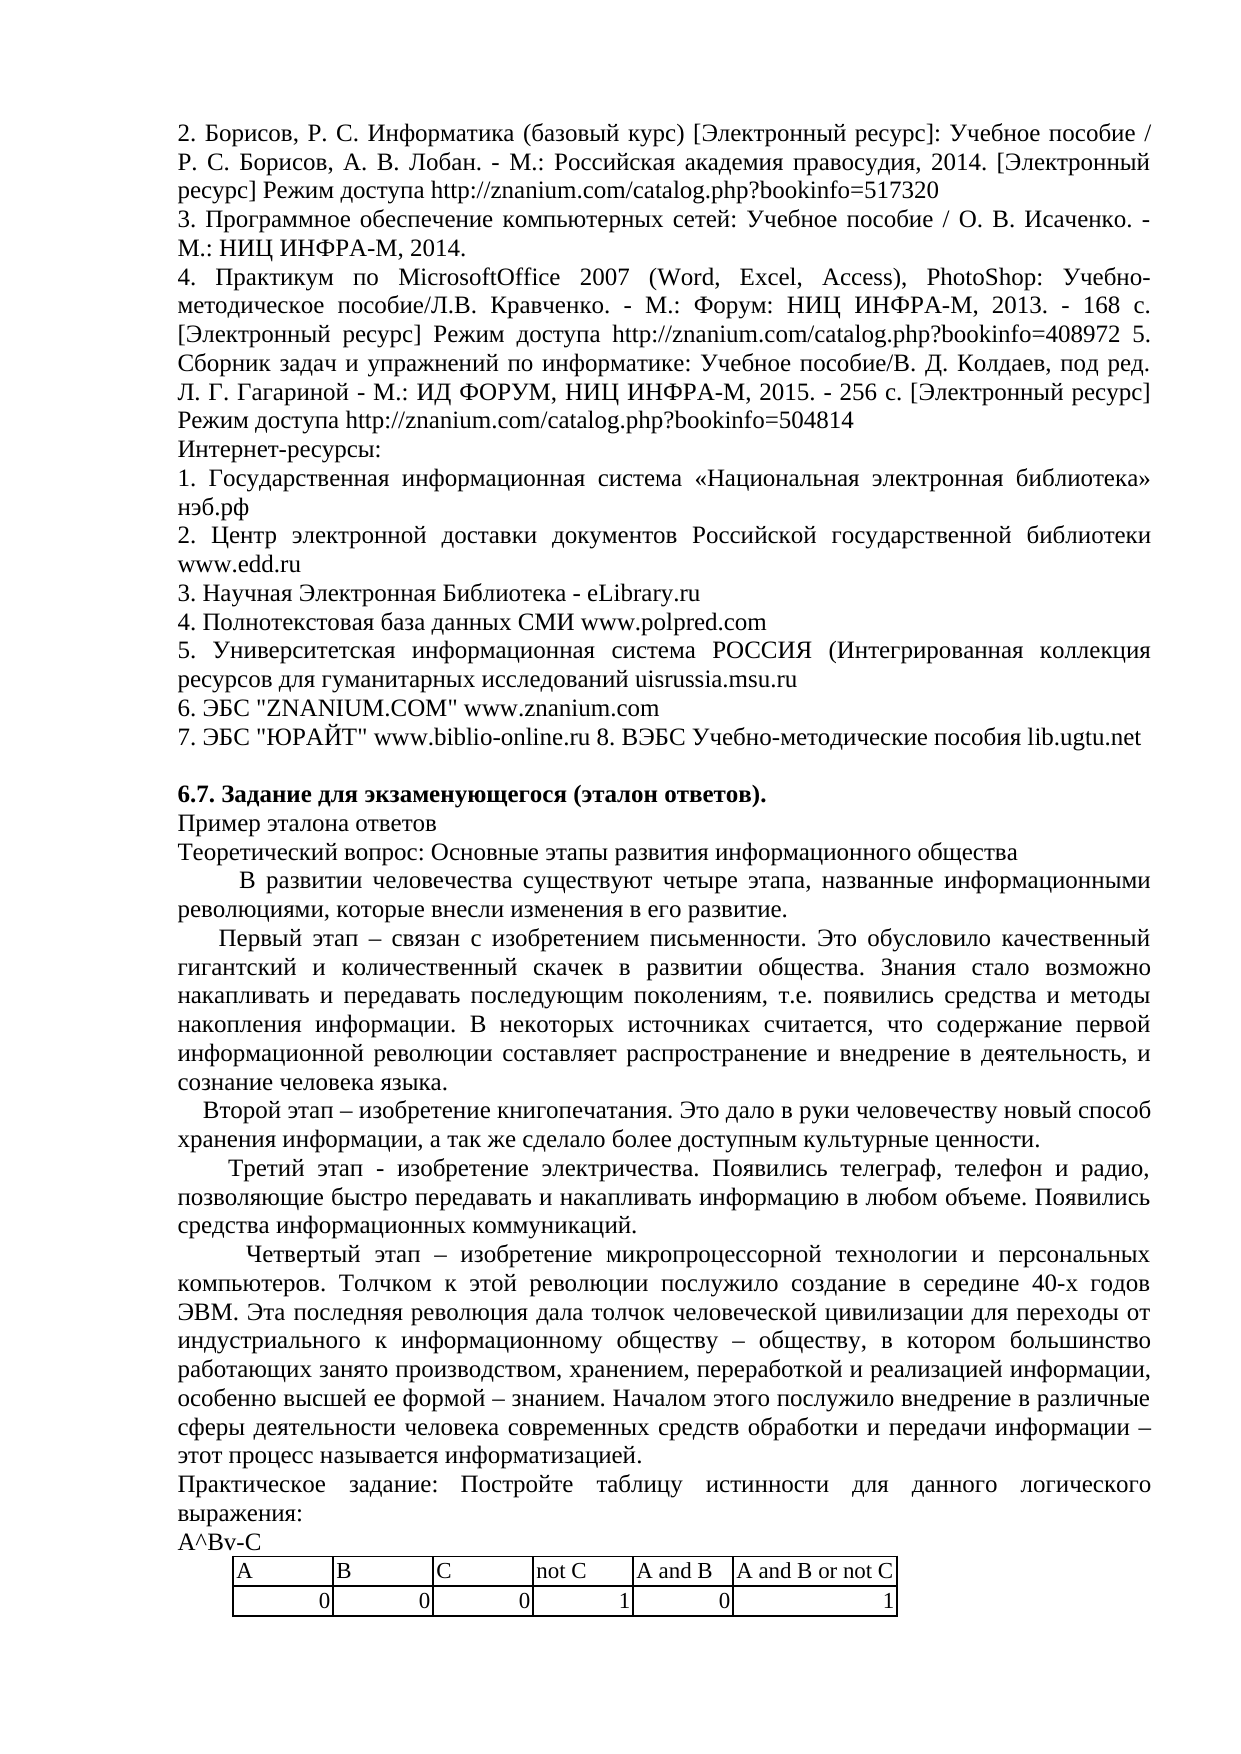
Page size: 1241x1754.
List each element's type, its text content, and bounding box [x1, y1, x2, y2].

table_cell 0 [234, 1587, 332, 1615]
text 4. Практикум по MicrosoftOffice 2007 (Word, Excel, Access), PhotoShop: Учебно-методическое пособие/Л.В. Кравченко. - М.: Форум: НИЦ ИНФРА-М, 2013. - 168 с. [Электронный ресурс] Режим доступа http://znanium.com/catalog.php?bookinfo=408972 5. Сборник задач и упражнений по информатике: Учебное пособие/В. Д. Колдаев, под ред. Л. Г. Гагариной - М.: ИД ФОРУМ, НИЦ ИНФРА-М, 2015. - 256 с. [Электронный ресурс] Режим доступа http://znanium.com/catalog.php?bookinfo=504814 [177, 262, 1152, 434]
table_cell 0 [634, 1587, 732, 1615]
text 2. Центр электронной доставки документов Российской государственной библиотеки www.edd.ru [177, 521, 1152, 578]
table_header A and B or not C [734, 1557, 896, 1585]
text Интернет-ресурсы: [177, 434, 1152, 463]
text 2. Борисов, Р. С. Информатика (базовый курс) [Электронный ресурс]: Учебное пособие / Р. С. Борисов, А. В. Лобан. - М.: Российская академия правосудия, 2014. [Электронный ресурс] Режим доступа http://znanium.com/catalog.php?bookinfo=517320 [177, 118, 1152, 204]
text 5. Университетская информационная система РОССИЯ (Интегрированная коллекция ресурсов для гуманитарных исследований uisrussia.msu.ru [177, 636, 1152, 693]
text В развитии человечества существуют четыре этапа, названные информационными революциями, которые внесли изменения в его развитие. [177, 866, 1152, 923]
table_header A and B [634, 1557, 732, 1585]
table_cell 0 [334, 1587, 432, 1615]
table_header B [334, 1557, 432, 1585]
text 6. ЭБС "ZNANIUM.COM" www.znanium.com [177, 693, 1152, 722]
text 4. Полнотекстовая база данных СМИ www.polpred.com [177, 607, 1152, 636]
table_header A [234, 1557, 332, 1585]
text Первый этап – связан с изобретением письменности. Это обусловило качественный гигантский и количественный скачек в развитии общества. Знания стало возможно накапливать и передавать последующим поколениям, т.е. появились средства и методы накопления информации. В некоторых источниках считается, что содержание первой информационной революции составляет распространение и внедрение в деятельность, и сознание человека языка. [177, 923, 1152, 1096]
table_header C [434, 1557, 532, 1585]
table_cell 0 [434, 1587, 532, 1615]
text Пример эталона ответов [177, 808, 1152, 837]
text Теоретический вопрос: Основные этапы развития информационного общества [177, 837, 1152, 866]
text Практическое задание: Постройте таблицу истинности для данного логического выражения: [177, 1469, 1152, 1527]
text 7. ЭБС "ЮРАЙТ" www.biblio-online.ru 8. ВЭБС Учебно-методические пособия lib.ugtu.net [177, 722, 1152, 751]
text Четвертый этап – изобретение микропроцессорной технологии и персональных компьютеров. Толчком к этой революции послужило создание в середине 40-х годов ЭВМ. Эта последняя революция дала толчок человеческой цивилизации для переходы от индустриального к информационному обществу – обществу, в котором большинство работающих занято производством, хранением, переработкой и реализацией информации, особенно высшей ее формой – знанием. Началом этого послужило внедрение в различные сферы деятельности человека современных средств обработки и передачи информации – этот процесс называется информатизацией. [177, 1239, 1152, 1469]
text A^Bv-C [177, 1527, 1152, 1556]
text 3. Программное обеспечение компьютерных сетей: Учебное пособие / О. В. Исаченко. - М.: НИЦ ИНФРА-М, 2014. [177, 204, 1152, 262]
text Второй этап – изобретение книгопечатания. Это дало в руки человечеству новый способ хранения информации, а так же сделало более доступным культурные ценности. [177, 1096, 1152, 1153]
text 1. Государственная информационная система «Национальная электронная библиотека» нэб.рф [177, 463, 1152, 521]
text 3. Научная Электронная Библиотека - eLibrary.ru [177, 578, 1152, 607]
table_cell 1 [534, 1587, 632, 1615]
table_cell 1 [734, 1587, 896, 1615]
text 6.7. Задание для экзаменующегося (эталон ответов). [177, 779, 1152, 808]
table_header not C [534, 1557, 632, 1585]
text Третий этап - изобретение электричества. Появились телеграф, телефон и радио, позволяющие быстро передавать и накапливать информацию в любом объеме. Появились средства информационных коммуникаций. [177, 1153, 1152, 1239]
